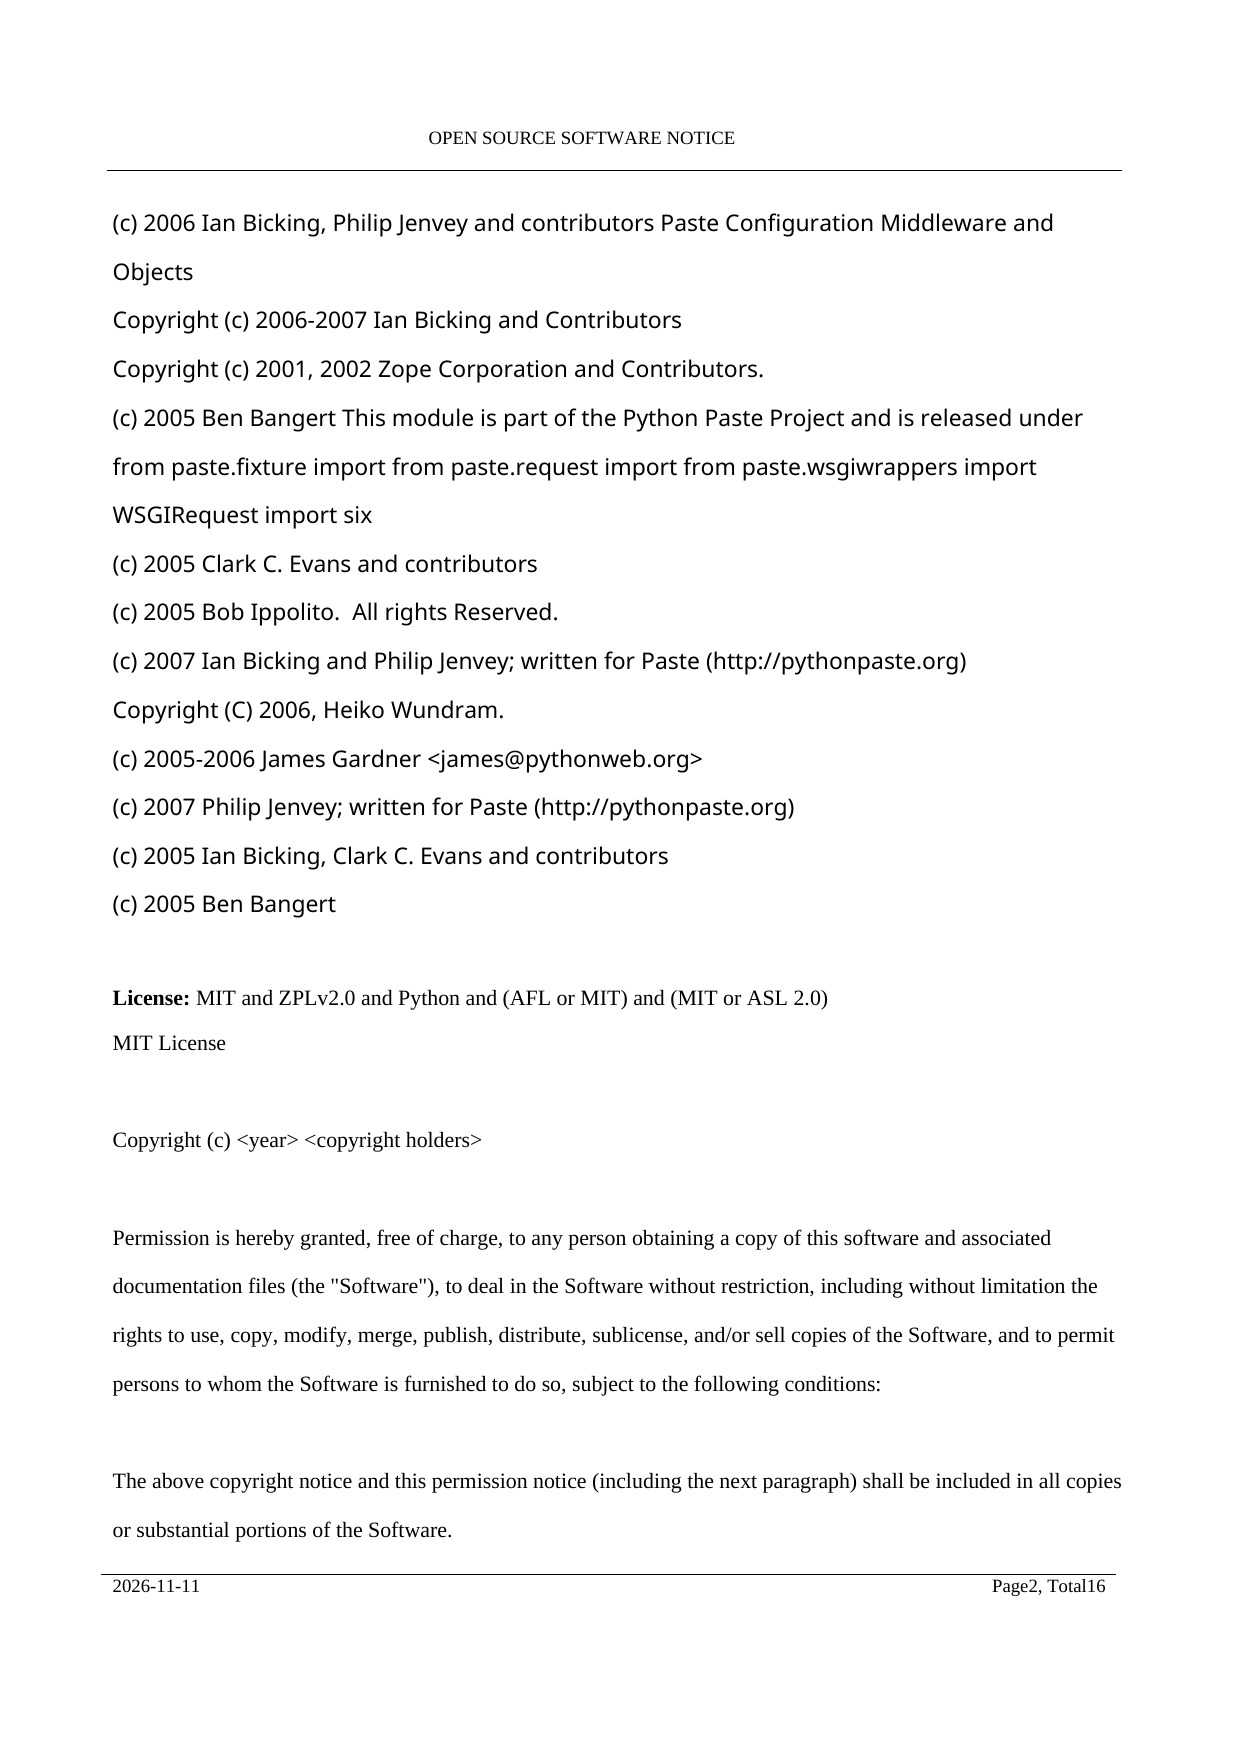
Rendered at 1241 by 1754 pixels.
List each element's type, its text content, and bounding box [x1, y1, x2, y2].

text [112, 206, 1128, 580]
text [112, 1026, 1128, 1546]
text (c) 2005 Ben Bangert [112, 888, 1128, 920]
text (c) 2005 Bob Ippolito. All rights Reserved. (c) 2007 Ian Bicking and Philip Jenvey; written for Paste (http://pythonpaste.org) Copyright (C) 2006, Heiko Wundram. (c) 2005-2006 James Gardner <james@pythonweb.org> (c) 2007 Philip Jenvey; written for Paste (http://pythonpaste.org) (c) 2005 Ian Bicking, Clark C. Evans and contributors [112, 596, 1128, 872]
text License: MIT and ZPLv2.0 and Python and (AFL or MIT) and (MIT or ASL 2.0) [112, 981, 1128, 1013]
